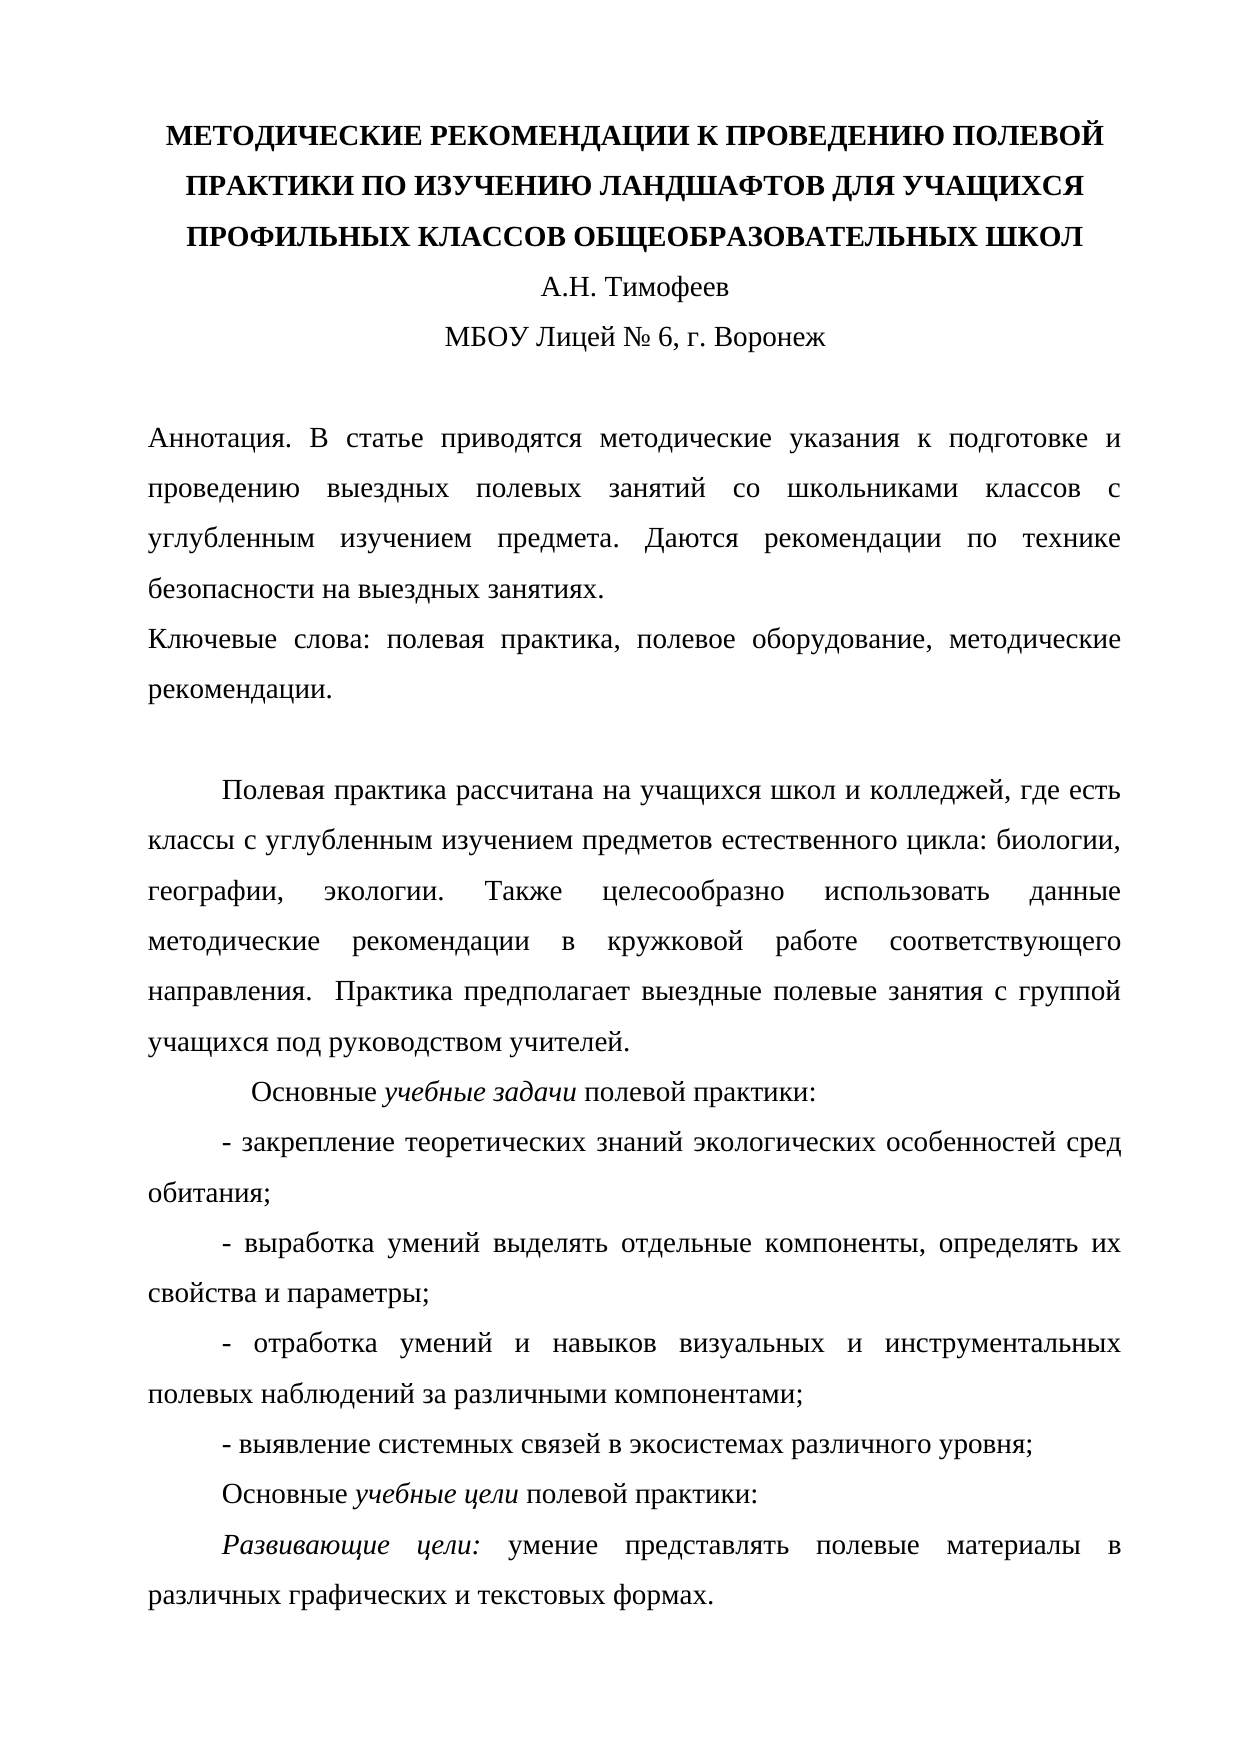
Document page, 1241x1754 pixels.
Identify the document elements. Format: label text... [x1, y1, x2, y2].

text Аннотация. В статье приводятся методические указания к подготовке и проведению выездных полевых занятий со школьниками классов с углубленным изучением предмета. Даются рекомендации по технике безопасности на выездных занятиях. [148, 420, 1122, 604]
text МБОУ Лицей № 6, г. Воронеж [148, 319, 1122, 353]
text А.Н. Тимофеев [148, 269, 1122, 303]
text Основные учебные цели полевой практики: [148, 1477, 1122, 1510]
text Развивающие цели: умение представлять полевые материалы в различных графических и текстовых формах. [148, 1527, 1122, 1611]
text МЕТОДИЧЕСКИЕ РЕКОМЕНДАЦИИ К ПРОВЕДЕНИЮ ПОЛЕВОЙ ПРАКТИКИ ПО ИЗУЧЕНИЮ ЛАНДШАФТОВ ДЛЯ УЧАЩИХСЯ ПРОФИЛЬНЫХ КЛАССОВ ОБЩЕОБРАЗОВАТЕЛЬНЫХ ШКОЛ [148, 118, 1122, 252]
text Основные учебные задачи полевой практики: [148, 1074, 1122, 1108]
text - отработка умений и навыков визуальных и инструментальных полевых наблюдений за различными компонентами; [148, 1326, 1122, 1409]
text - выявление системных связей в экосистемах различного уровня; [148, 1426, 1122, 1460]
text - закрепление теоретических знаний экологических особенностей сред обитания; [148, 1124, 1122, 1208]
text Ключевые слова: полевая практика, полевое оборудование, методические рекомендации. [148, 621, 1122, 705]
text - выработка умений выделять отдельные компоненты, определять их свойства и параметры; [148, 1225, 1122, 1309]
text Полевая практика рассчитана на учащихся школ и колледжей, где есть классы с углубленным изучением предметов естественного цикла: биологии, географии, экологии. Также целесообразно использовать данные методические рекомендации в кружковой работе соответствующего направления. Практика предполагает выездные полевые занятия с группой учащихся под руководством учителей. [148, 772, 1122, 1057]
